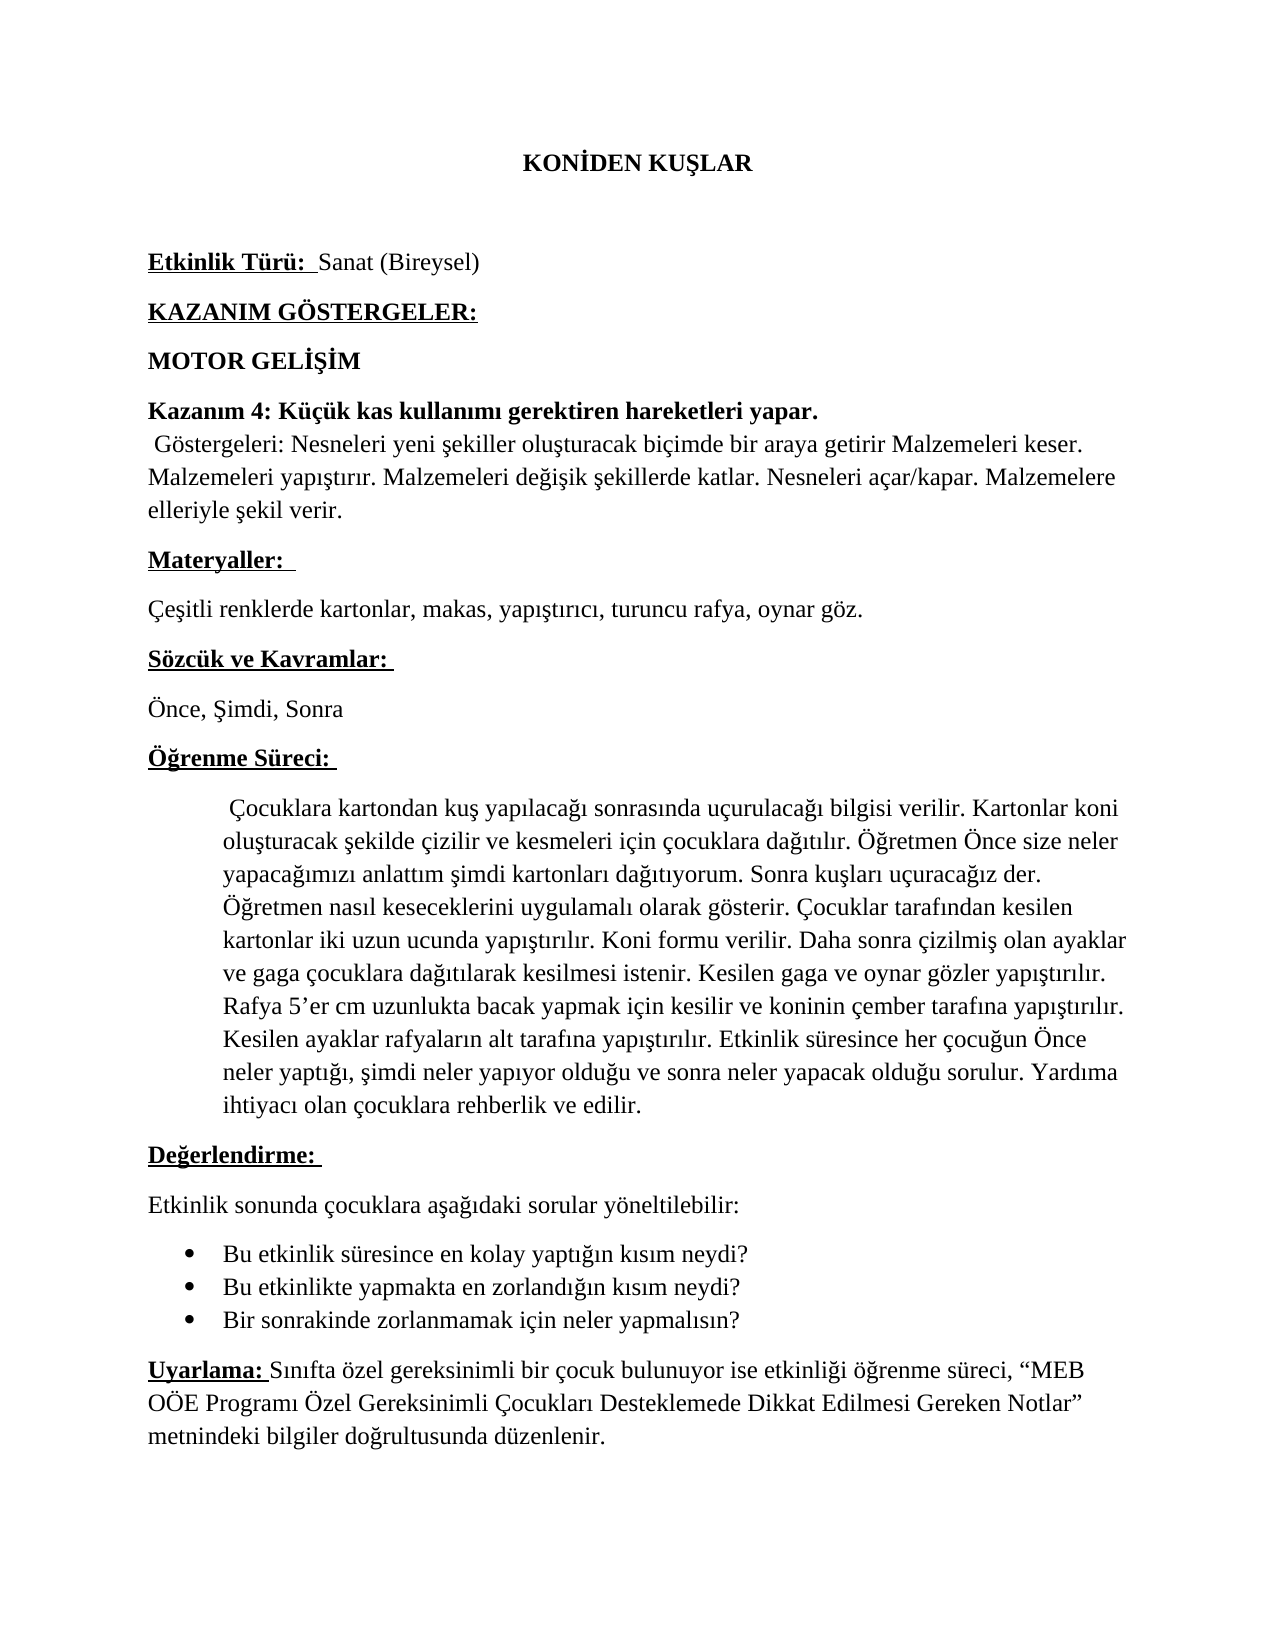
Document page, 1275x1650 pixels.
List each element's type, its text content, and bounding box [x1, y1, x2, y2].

list Bir sonrakinde zorlanmamak için neler yapmalısın? [185, 1306, 1127, 1334]
text KONİDEN KUŞLAR [148, 148, 1127, 176]
list Bu etkinlikte yapmakta en zorlandığın kısım neydi? [185, 1272, 1127, 1301]
text Çeşitli renklerde kartonlar, makas, yapıştırıcı, turuncu rafya, oynar göz. [148, 594, 1127, 623]
text Etkinlik Türü: Sanat (Bireysel) [148, 247, 1127, 276]
text Değerlendirme: [148, 1140, 1127, 1169]
text Kazanım 4: Küçük kas kullanımı gerektiren hareketleri yapar. Göstergeleri: Nesneleri yeni şekiller oluşturacak biçimde bir araya getirir Malzemeleri keser. Malzemeleri yapıştırır. Malzemeleri değişik şekillerde katlar. Nesneleri açar/kapar. Malzemelere elleriyle şekil verir. [148, 396, 1127, 524]
list Bu etkinlik süresince en kolay yaptığın kısım neydi? [185, 1239, 1127, 1268]
text MOTOR GELİŞİM [148, 346, 1127, 375]
text Uyarlama: Sınıfta özel gereksinimli bir çocuk bulunuyor ise etkinliği öğrenme süreci, “MEB OÖE Programı Özel Gereksinimli Çocukları Desteklemede Dikkat Edilmesi Gereken Notlar” metnindeki bilgiler doğrultusunda düzenlenir. [148, 1355, 1127, 1450]
text Sözcük ve Kavramlar: [148, 644, 1127, 673]
text Çocuklara kartondan kuş yapılacağı sonrasında uçurulacağı bilgisi verilir. Kartonlar koni oluşturacak şekilde çizilir ve kesmeleri için çocuklara dağıtılır. Öğretmen Önce size neler yapacağımızı anlattım şimdi kartonları dağıtıyorum. Sonra kuşları uçuracağız der. Öğretmen nasıl keseceklerini uygulamalı olarak gösterir. Çocuklar tarafından kesilen kartonlar iki uzun ucunda yapıştırılır. Koni formu verilir. Daha sonra çizilmiş olan ayaklar ve gaga çocuklara dağıtılarak kesilmesi istenir. Kesilen gaga ve oynar gözler yapıştırılır. Rafya 5’er cm uzunlukta bacak yapmak için kesilir ve koninin çember tarafına yapıştırılır. Kesilen ayaklar rafyaların alt tarafına yapıştırılır. Etkinlik süresince her çocuğun Önce neler yaptığı, şimdi neler yapıyor olduğu ve sonra neler yapacak olduğu sorulur. Yardıma ihtiyacı olan çocuklara rehberlik ve edilir. [223, 793, 1127, 1119]
text Materyaller: [148, 545, 1127, 573]
text Etkinlik sonunda çocuklara aşağıdaki sorular yöneltilebilir: [148, 1190, 1127, 1218]
text KAZANIM GÖSTERGELER: [148, 297, 1127, 325]
text Öğrenme Süreci: [148, 743, 1127, 772]
text Önce, Şimdi, Sonra [148, 694, 1127, 723]
